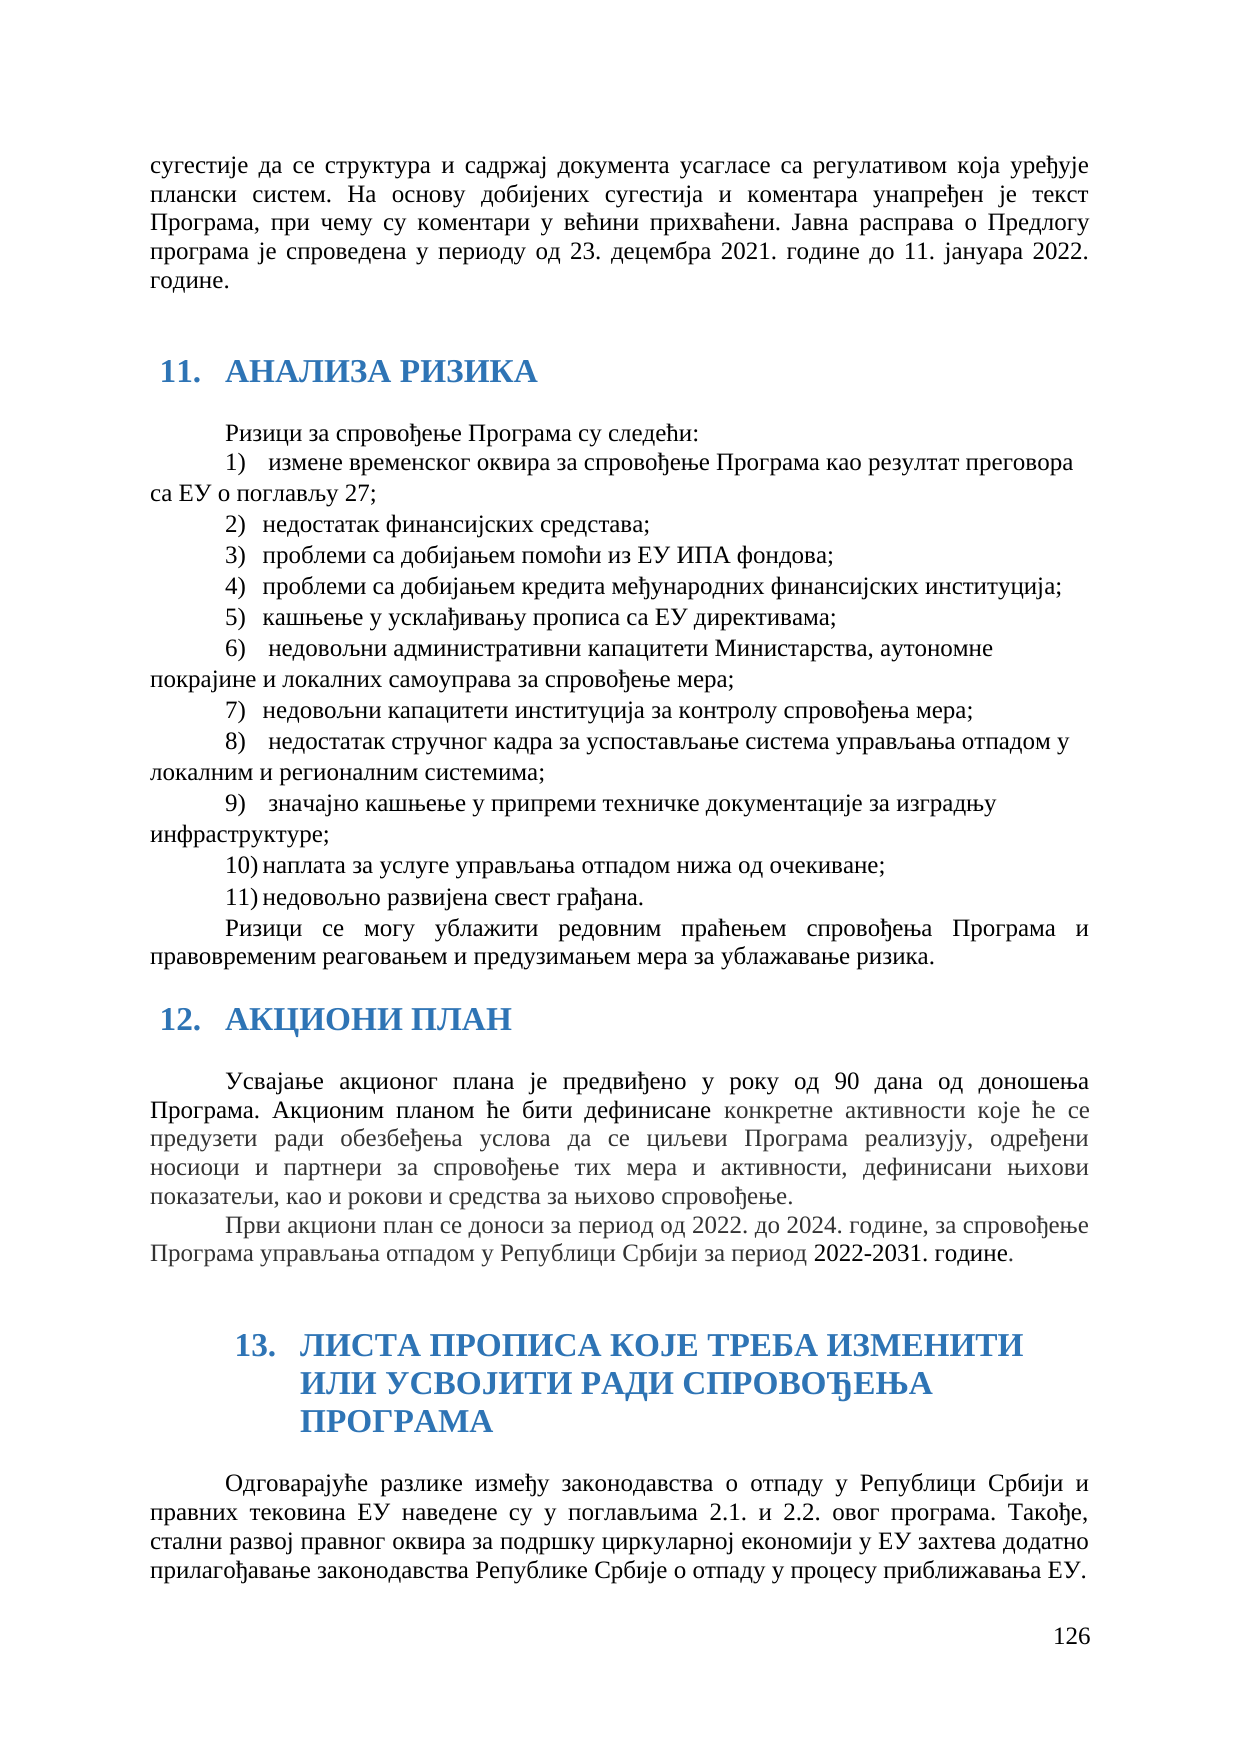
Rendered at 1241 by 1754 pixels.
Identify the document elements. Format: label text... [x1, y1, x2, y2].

list недовољно развијена свест грађана. [225, 882, 1090, 910]
list недовољни капацитети институција за контролу спровођења мера; [225, 695, 1090, 724]
text Одговарајуће разлике између законодавства о отпаду у Републици Србији и правних тековина ЕУ наведене су у поглављима 2.1. и 2.2. овог програма. Такође, стални развој правног оквира за подршку циркуларној економији у ЕУ захтева додатно прилагођавање законодавства Републике Србије о отпаду у процесу приближавања ЕУ. [150, 1468, 1090, 1583]
list проблеми са добијањем помоћи из ЕУ ИПА фондова; [225, 540, 1090, 569]
list значајно кашњење у припреми техничке документације за изградњу инфраструктуре; [150, 788, 1090, 848]
list недовољни административни капацитети Министарства, аутономне покрајине и локалних самоуправа за спровођење мера; [150, 633, 1090, 693]
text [150, 150, 1090, 294]
text Први акциони план се доноси за период од 2022. до 2024. године, за спровођење Програма управљања отпадом у Републици Србији за период 2022-2031. године. [150, 1210, 1090, 1267]
subtitle АНАЛИЗА РИЗИКА [150, 351, 1090, 389]
list недостатак финансијских средстава; [225, 509, 1090, 538]
list недостатак стручног кадра за успостављање система управљања отпадом у локалним и регионалним системима; [150, 726, 1090, 786]
list наплата за услуге управљања отпадом нижа од очекиване; [225, 851, 1090, 879]
list проблеми са добијањем кредита међународних финансијских институција; [225, 571, 1090, 600]
text Ризици се могу ублажити редовним праћењем спровођења Програма и правовременим реаговањем и предузимањем мера за ублажавање ризика. [150, 913, 1090, 970]
list измене временског оквира за спровођење Програма као резултат преговора са ЕУ о поглављу 27; [150, 447, 1090, 507]
text Усвајање акционог плана је предвиђено у року од 90 дана од доношења Програма. Акционим планом ће бити дефинисане конкретне активности које ће се предузети ради обезбеђења услова да се циљеви Програма реализују, одређени носиоци и партнери за спровођење тих мера и активности, дефинисани њихови показатељи, као и рокови и средства за њихово спровођење. [150, 1066, 1090, 1210]
text Ризици за спровођење Програма су следећи: [150, 418, 1090, 447]
subtitle ЛИСТА ПРОПИСА КОЈЕ ТРЕБА ИЗМЕНИТИ ИЛИ УСВОЈИТИ РАДИ СПРОВОЂЕЊА ПРОГРАМА [234, 1325, 1090, 1440]
subtitle АКЦИОНИ ПЛАН [150, 999, 1090, 1037]
list кашњење у усклађивању прописа са ЕУ директивама; [225, 602, 1090, 631]
